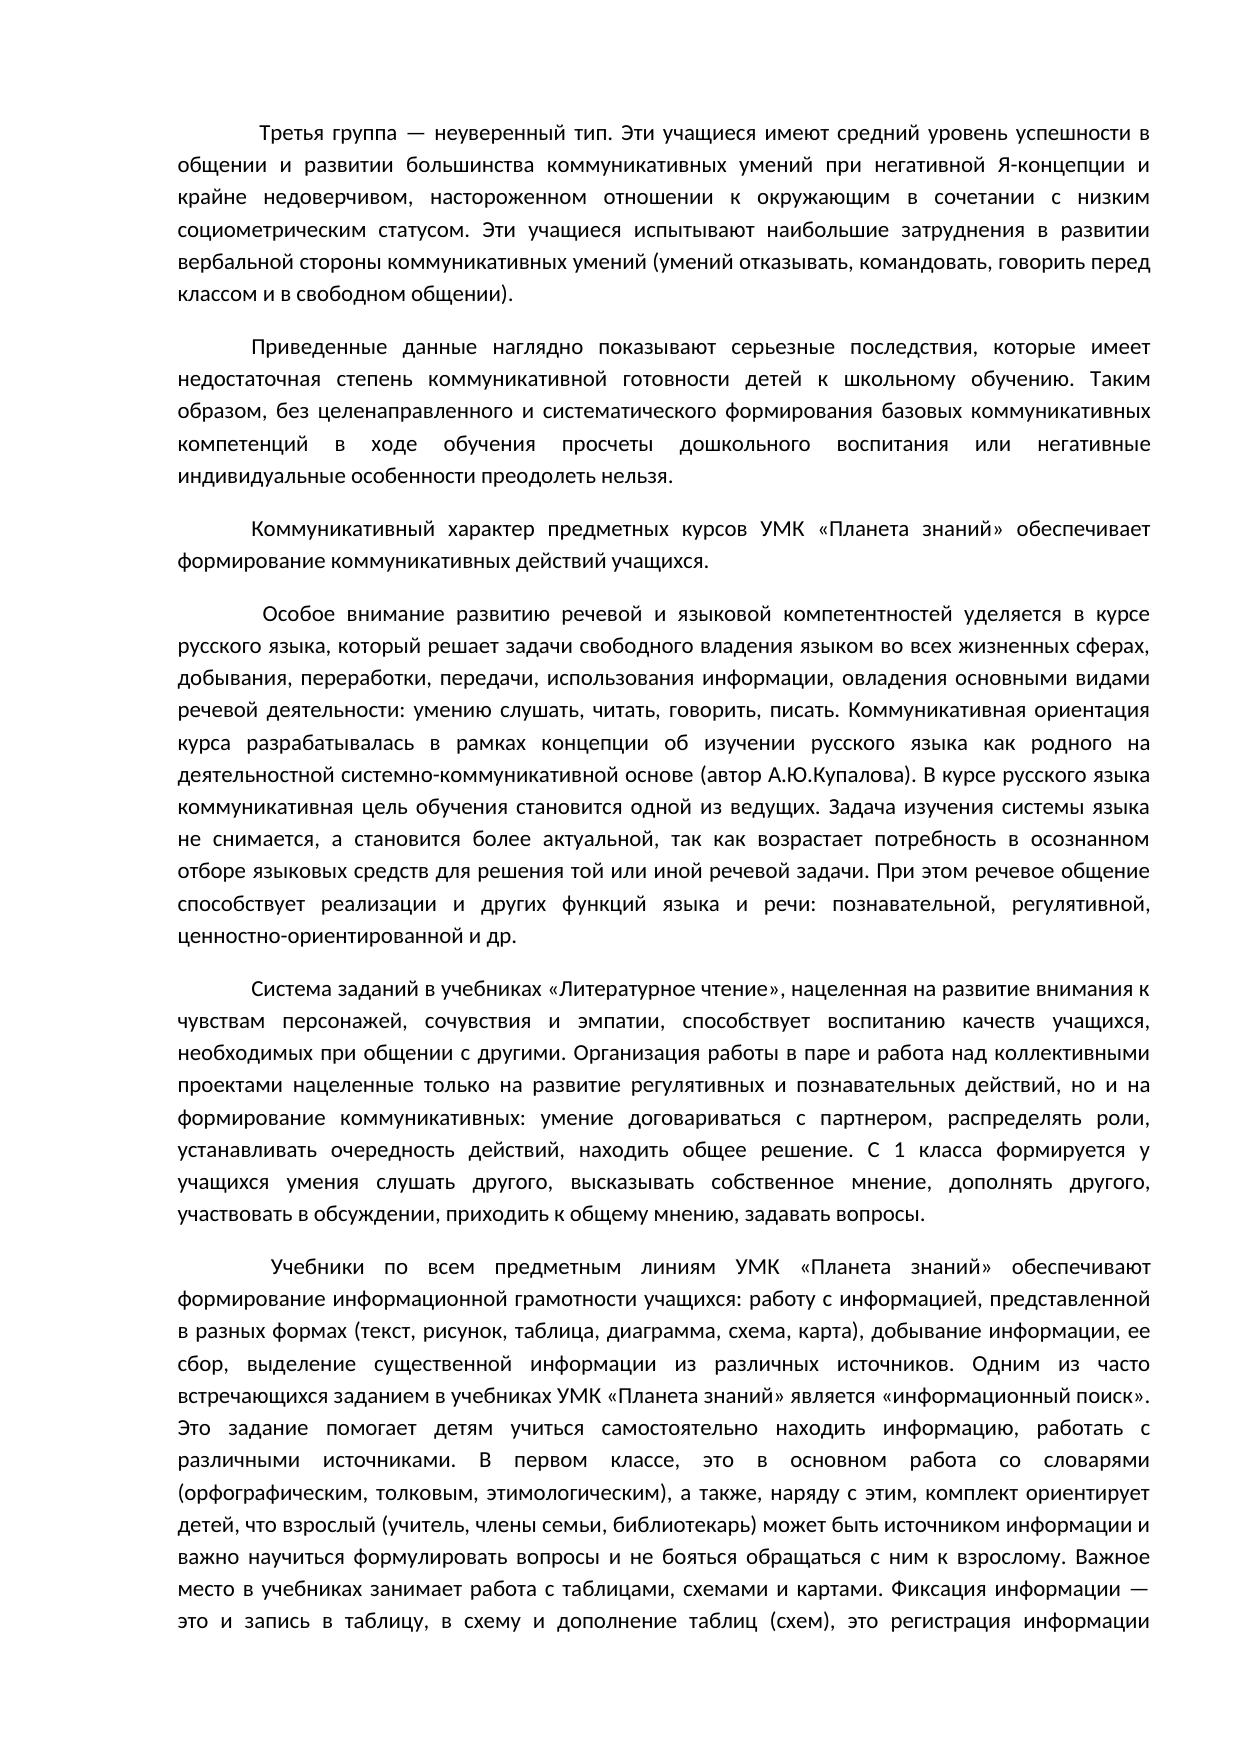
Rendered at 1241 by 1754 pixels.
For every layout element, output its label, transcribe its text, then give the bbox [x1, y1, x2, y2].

text Особое внимание развитию речевой и языковой компетентностей уделяется в курсе русского языка, который решает задачи свободного владения языком во всех жизненных сферах, добывания, переработки, передачи, использования информации, овладения основными видами речевой деятельности: умению слушать, читать, говорить, писать. Коммуникативная ориентация курса разрабатывалась в рамках концепции об изучении русского языка как родного на деятельностной системно-коммуникативной основе (автор А.Ю.Купалова). В курсе русского языка коммуникативная цель обучения становится одной из ведущих. Задача изучения системы языка не снимается, а становится более актуальной, так как возрастает потребность в осознанном отборе языковых средств для решения той или иной речевой задачи. При этом речевое общение способствует реализации и других функций языка и речи: познавательной, регулятивной, ценностно-ориентированной и др. [177, 599, 1152, 949]
text Третья группа — неуверенный тип. Эти учащиеся имеют средний уровень успешности в общении и развитии большинства коммуникативных умений при негативной Я-концепции и крайне недоверчивом, настороженном отношении к окружающим в сочетании с низким социометрическим статусом. Эти учащиеся испытывают наибольшие затруднения в развитии вербальной стороны коммуникативных умений (умений отказывать, командовать, говорить перед классом и в свободном общении). [177, 118, 1152, 307]
text Приведенные данные наглядно показывают серьезные последствия, которые имеет недостаточная степень коммуникативной готовности детей к школьному обучению. Таким образом, без целенаправленного и систематического формирования базовых коммуникативных компетенций в ходе обучения просчеты дошкольного воспитания или негативные индивидуальные особенности преодолеть нельзя. [177, 332, 1152, 489]
text Система заданий в учебниках «Литературное чтение», нацеленная на развитие внимания к чувствам персонажей, сочувствия и эмпатии, способствует воспитанию качеств учащихся, необходимых при общении с другими. Организация работы в паре и работа над коллективными проектами нацеленные только на развитие регулятивных и познавательных действий, но и на формирование коммуникативных: умение договариваться с партнером, распределять роли, устанавливать очередность действий, находить общее решение. С 1 класса формируется у учащихся умения слушать другого, высказывать собственное мнение, дополнять другого, участвовать в обсуждении, приходить к общему мнению, задавать вопросы. [177, 974, 1152, 1227]
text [177, 1252, 1152, 1634]
text Коммуникативный характер предметных курсов УМК «Планета знаний» обеспечивает формирование коммуникативных действий учащихся. [177, 514, 1152, 574]
